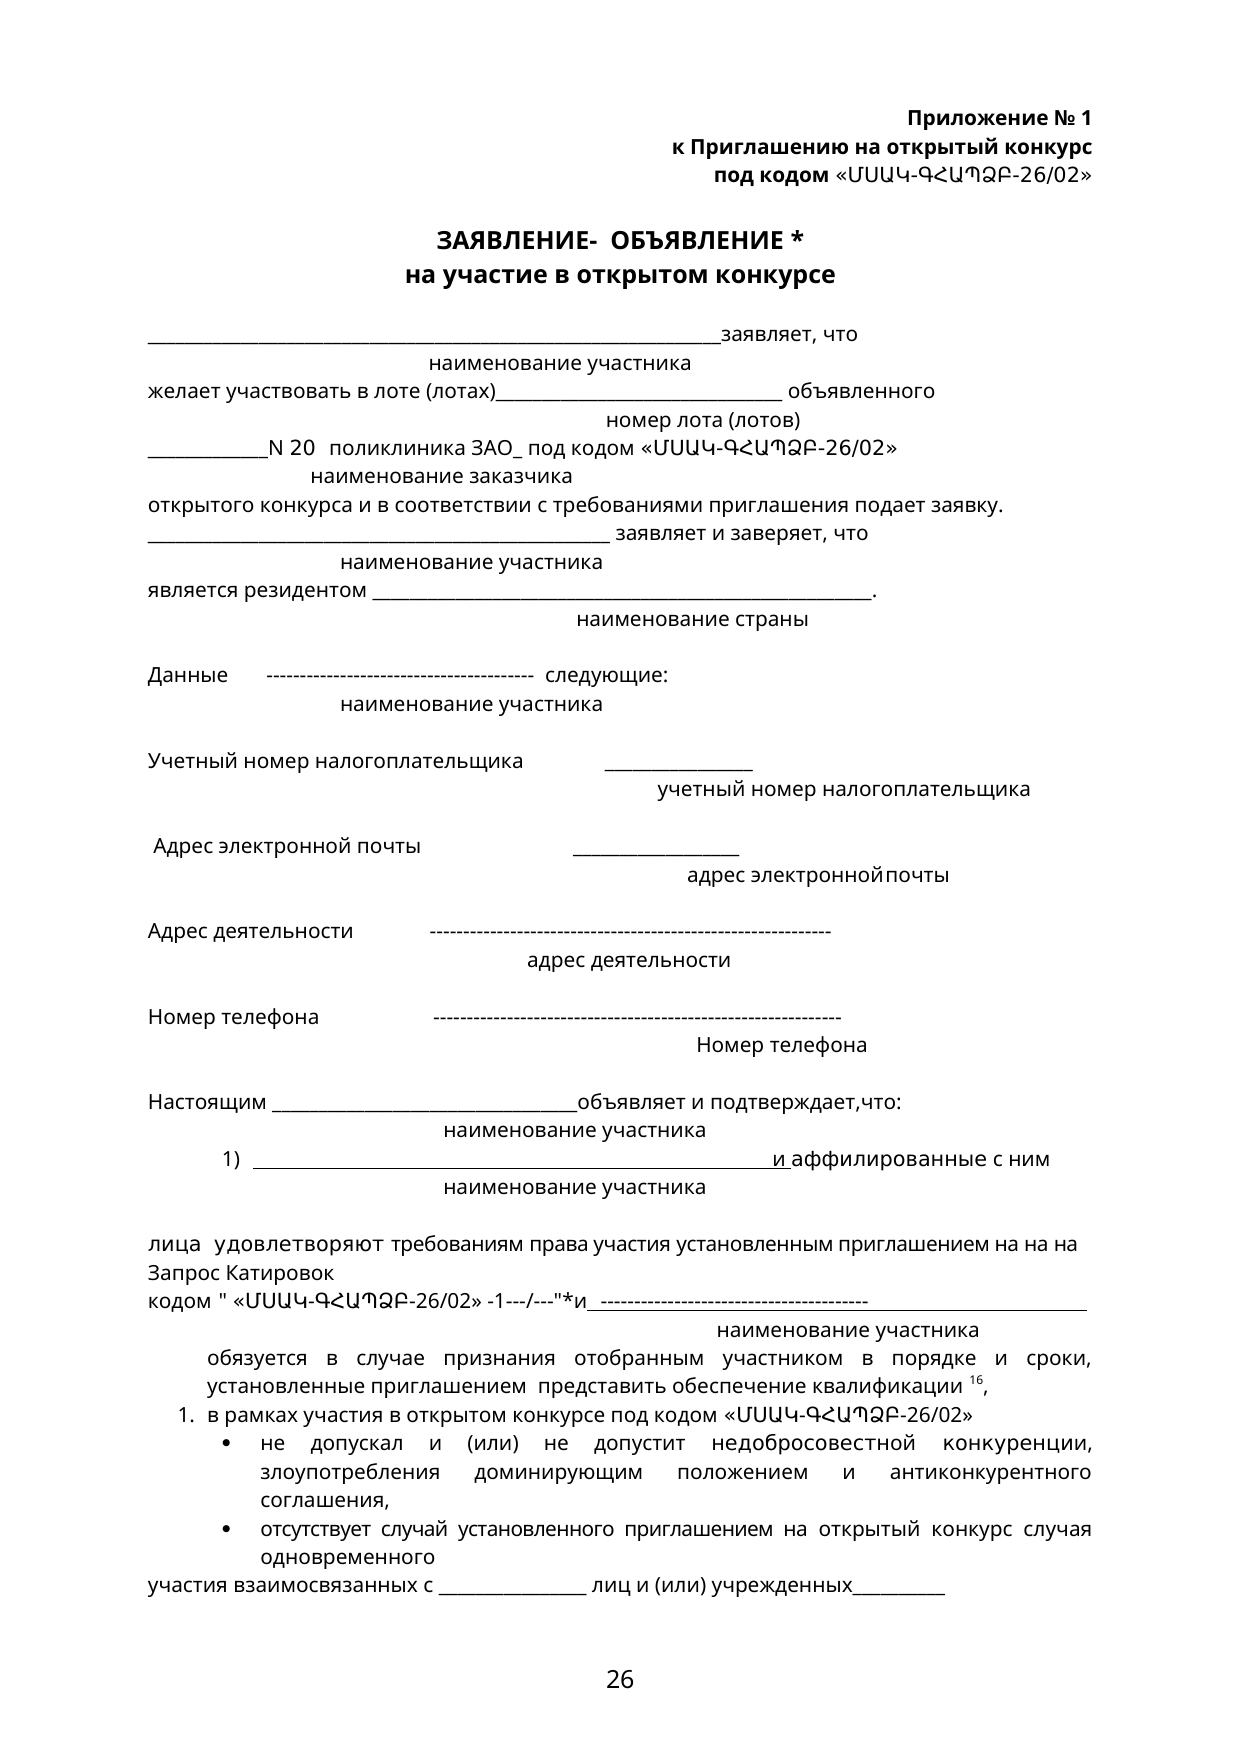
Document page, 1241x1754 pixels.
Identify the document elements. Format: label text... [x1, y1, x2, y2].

text Номер телефона [517, 1030, 1092, 1059]
text является резидентом ______________________________________________________. [148, 575, 1092, 604]
text кодом " «ՄՍԱԿ-ԳՀԱՊՁԲ-26/02» -1---/---"*и ---------------------------------------- [148, 1286, 1092, 1315]
text желает участвовать в лоте (лотах)_______________________________ объявленного [148, 376, 1092, 405]
text наименование участника [443, 1116, 1092, 1144]
text Адрес электронной почты __________________ [148, 831, 1092, 860]
text учетный номер налогоплательщика [576, 774, 1092, 803]
text открытого конкурса и в соответствии с требованиями приглашения подает заявку. [148, 490, 1092, 518]
text наименование участника [148, 1315, 1092, 1343]
text адрес деятельности [148, 945, 1092, 973]
text ЗАЯВЛЕНИЕ- ОБЪЯВЛЕНИЕ * [148, 223, 1092, 257]
text ______________________________________________________________заявляет, что [148, 319, 1092, 348]
text участия взаимосвязанных с ________________ лиц и (или) учрежденных__________ [148, 1571, 1092, 1599]
text лица удовлетворяют требованиям права участия установленным приглашением на на на Запрос Катировок [148, 1229, 1092, 1286]
text 1) и аффилированные с ним [148, 1144, 1092, 1172]
list в рамках участия в открытом конкурсе под кодом «ՄՍԱԿ-ԳՀԱՊՁԲ-26/02» [177, 1400, 1092, 1428]
text Приложение № 1 [148, 103, 1092, 132]
text Адрес деятельности ------------------------------------------------------------ [148, 917, 1092, 945]
text Учетный номер налогоплательщика ________________ [148, 746, 1092, 774]
text Настоящим _________________________________объявляет и подтверждает,что: [148, 1087, 1092, 1116]
text Номер телефона ------------------------------------------------------------- [148, 1002, 1092, 1030]
list не допускал и (или) не допустит недобросовестной конкуренции, злоупотребления доминирующим положением и антиконкурентного соглашения, [223, 1428, 1092, 1514]
list отсутствует случай установленного приглашением на открытый конкурс случая одновременного [223, 1514, 1092, 1571]
text _____________N 20 поликлиника ЗАО_ под кодом «ՄՍԱԿ-ԳՀԱՊՁԲ-26/02» [148, 433, 1092, 462]
text наименование заказчика [310, 462, 1092, 490]
text наименование участника [340, 689, 1092, 717]
text адрес электронной почты [502, 860, 1092, 888]
subtitle на участие в открытом конкурсе [148, 257, 1092, 291]
text __________________________________________________ заявляет и заверяет, что [148, 518, 1092, 547]
text обязуется в случае признания отобранным участником в порядке и сроки, установленные приглашением представить обеспечение квалификации 16, [207, 1343, 1092, 1400]
text номер лота (лотов) [606, 405, 1092, 433]
text наименование участника [428, 348, 1092, 376]
text к Приглашению на открытый конкурс под кодом «ՄՍԱԿ-ԳՀԱՊՁԲ-26/02» [148, 132, 1092, 189]
text наименование участника [443, 1172, 1092, 1201]
text наименование участника [340, 547, 1092, 575]
text наименование страны [576, 604, 1092, 632]
text Данные ---------------------------------------- следующие: [148, 661, 1092, 689]
